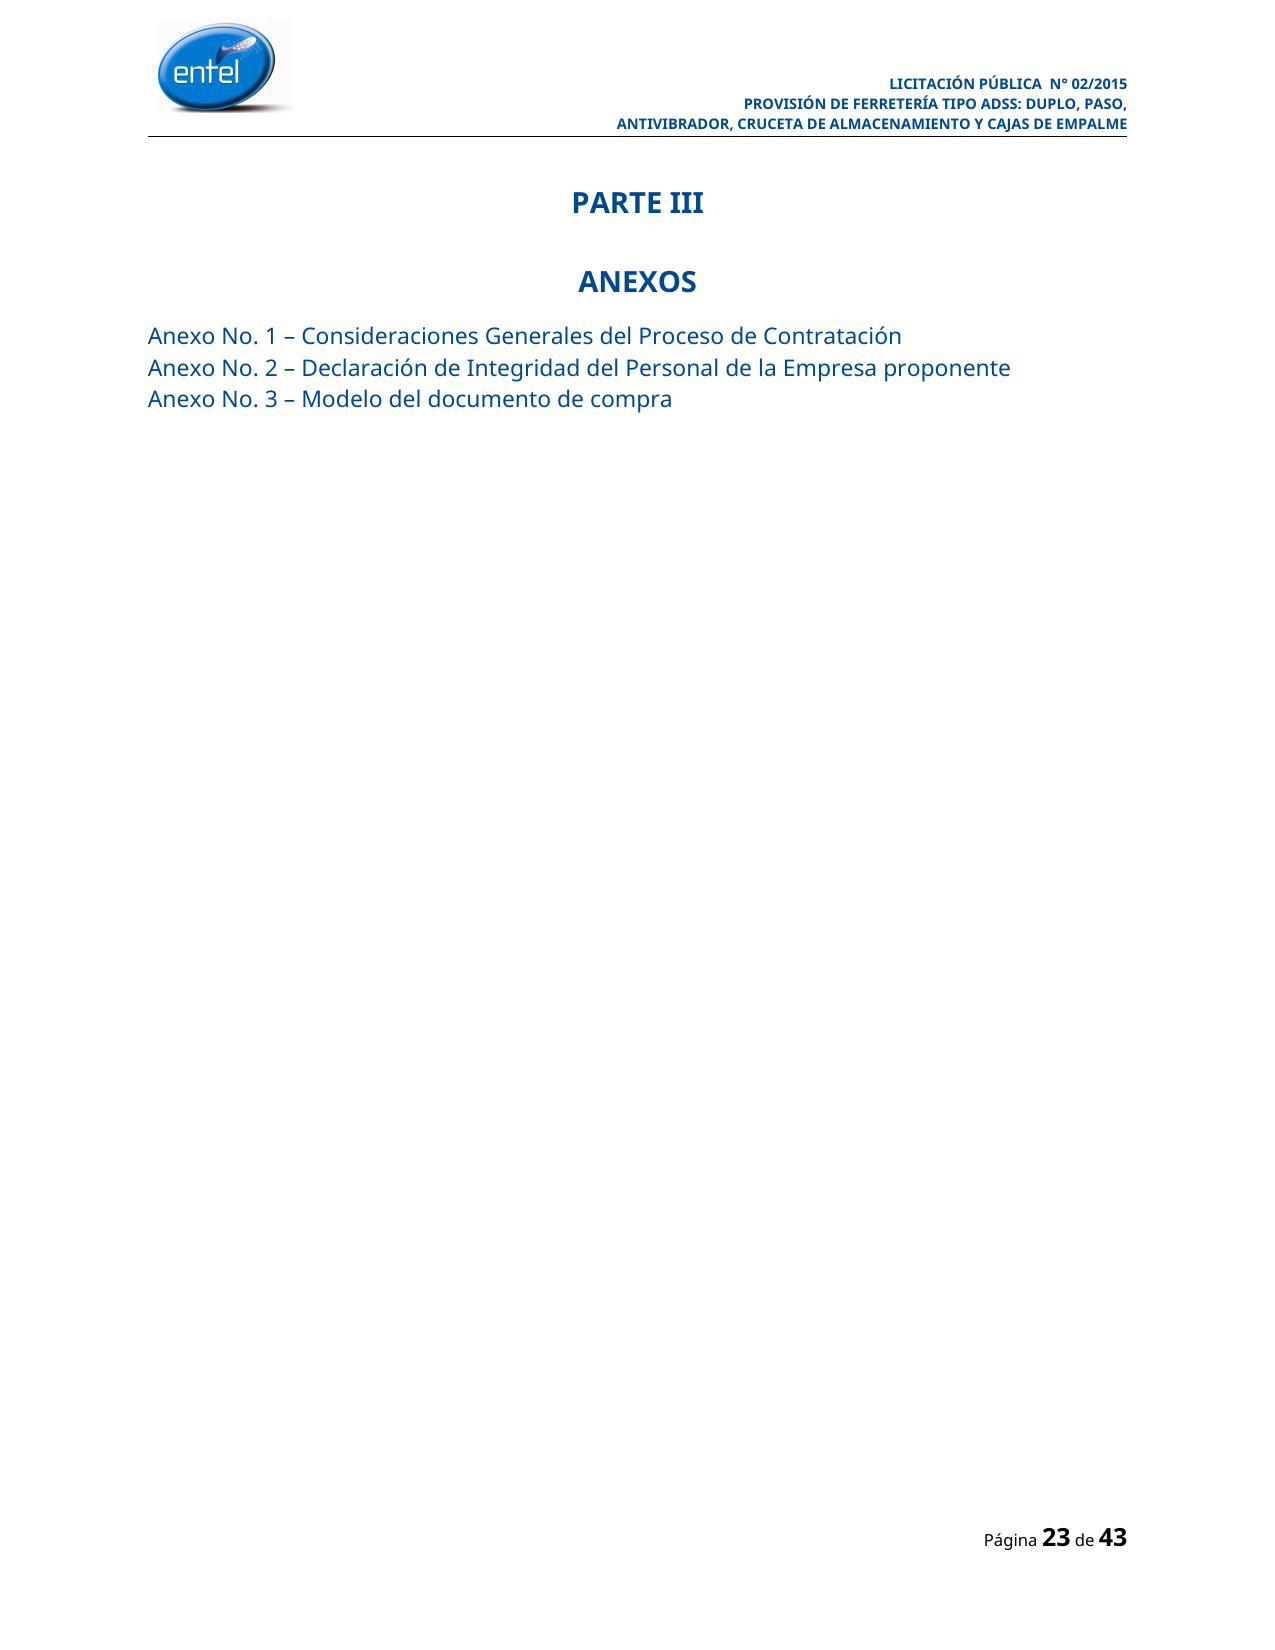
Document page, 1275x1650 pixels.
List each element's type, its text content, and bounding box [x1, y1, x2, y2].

picture [157, 21, 293, 113]
text Anexo No. 3 – Modelo del documento de compra [148, 383, 1127, 414]
text ANEXOS [148, 261, 1127, 301]
subtitle PARTE III [148, 182, 1127, 222]
text Anexo No. 2 – Declaración de Integridad del Personal de la Empresa proponente [148, 351, 1127, 383]
text Anexo No. 1 – Consideraciones Generales del Proceso de Contratación [148, 320, 1127, 351]
